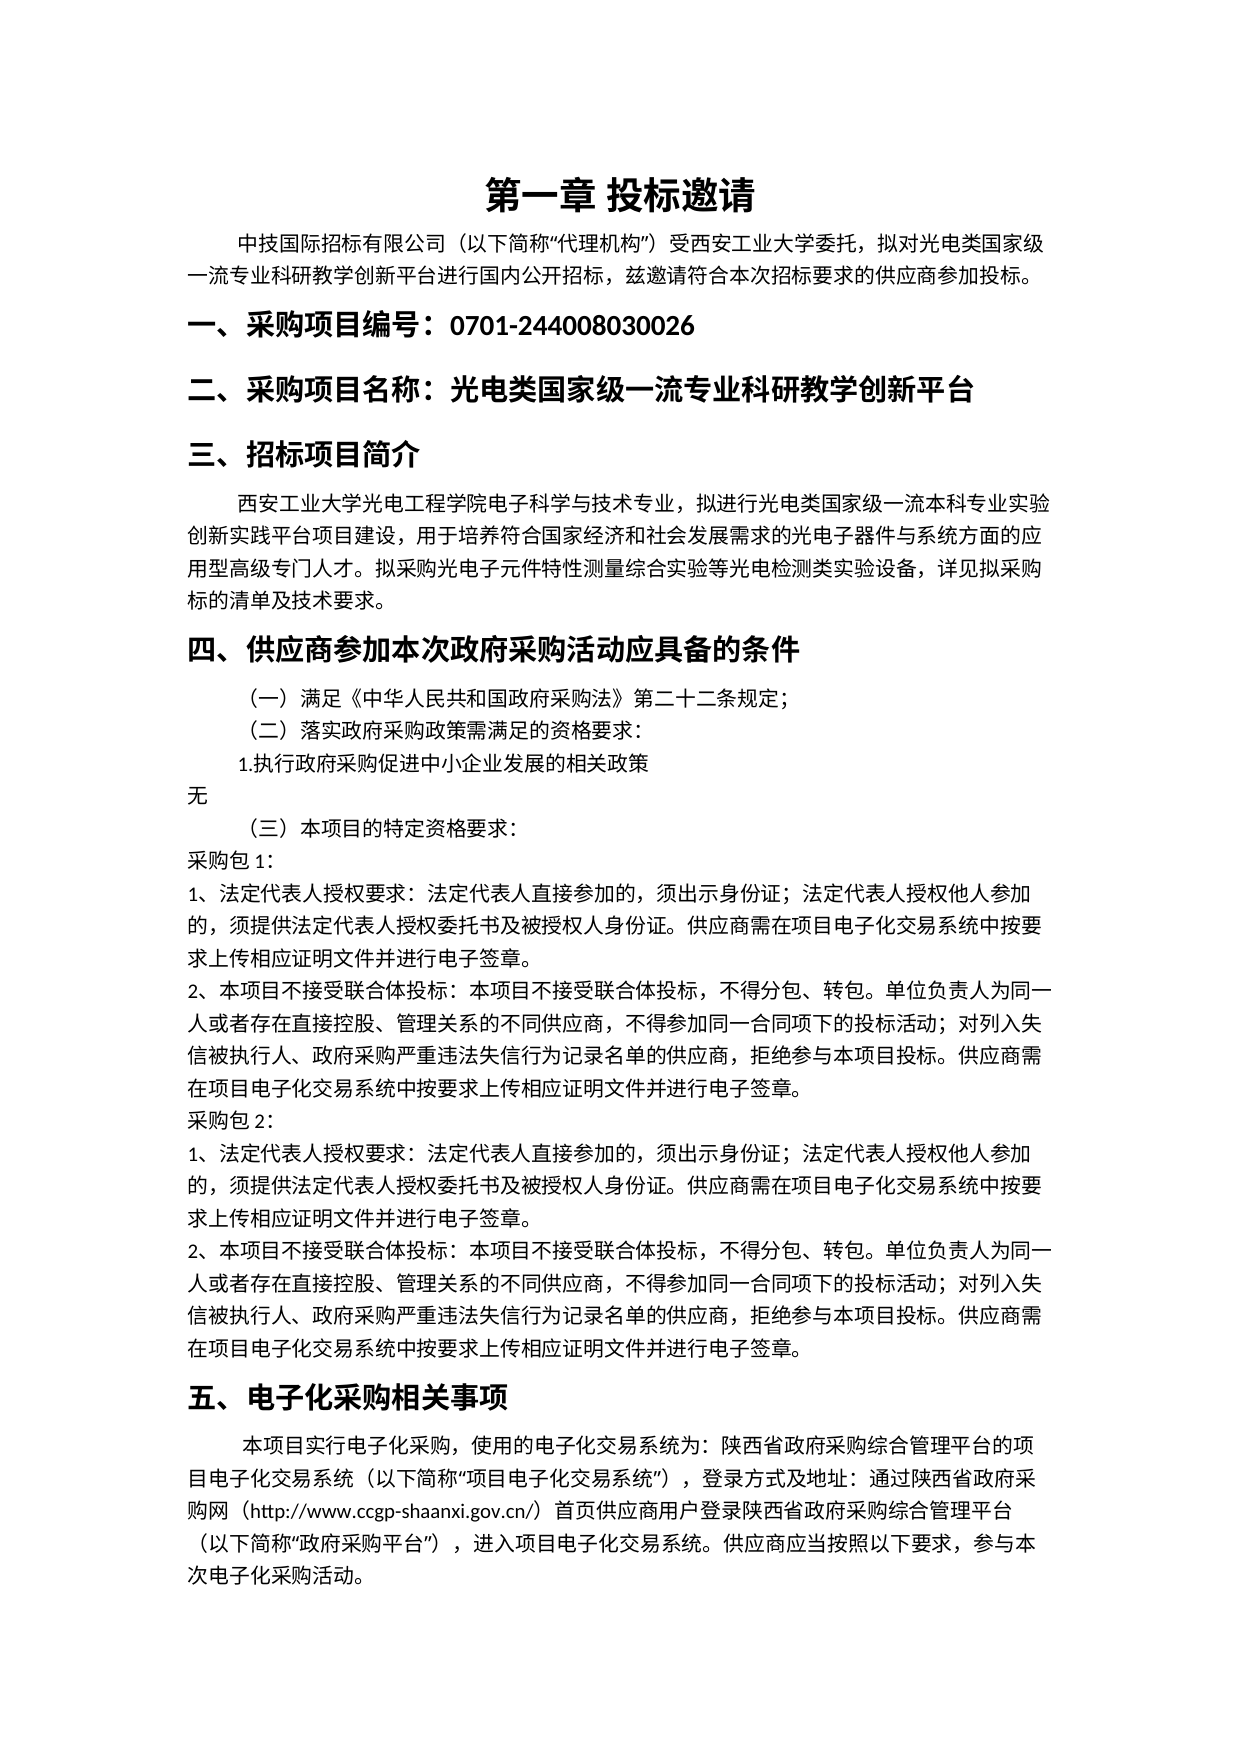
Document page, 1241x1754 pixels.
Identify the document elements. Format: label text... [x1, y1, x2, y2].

text 西安工业大学光电工程学院电子科学与技术专业，拟进行光电类国家级一流本科专业实验创新实践平台项目建设，用于培养符合国家经济和社会发展需求的光电子器件与系统方面的应用型高级专门人才。拟采购光电子元件特性测量综合实验等光电检测类实验设备，详见拟采购标的清单及技术要求。 [187, 487, 1053, 617]
text 2、本项目不接受联合体投标：本项目不接受联合体投标，不得分包、转包。单位负责人为同一人或者存在直接控股、管理关系的不同供应商，不得参加同一合同项下的投标活动；对列入失信被执行人、政府采购严重违法失信行为记录名单的供应商，拒绝参与本项目投标。供应商需在项目电子化交易系统中按要求上传相应证明文件并进行电子签章。 [187, 974, 1053, 1104]
text 1、法定代表人授权要求：法定代表人直接参加的，须出示身份证；法定代表人授权他人参加的，须提供法定代表人授权委托书及被授权人身份证。供应商需在项目电子化交易系统中按要求上传相应证明文件并进行电子签章。 [187, 877, 1053, 974]
text （一）满足《中华人民共和国政府采购法》第二十二条规定； [187, 682, 1053, 714]
text 一、采购项目编号：0701-244008030026 [187, 292, 1053, 357]
text 采购包2： [187, 1104, 1053, 1137]
text 1.执行政府采购促进中小企业发展的相关政策 [187, 747, 1053, 779]
text 四、供应商参加本次政府采购活动应具备的条件 [187, 617, 1053, 682]
text 2、本项目不接受联合体投标：本项目不接受联合体投标，不得分包、转包。单位负责人为同一人或者存在直接控股、管理关系的不同供应商，不得参加同一合同项下的投标活动；对列入失信被执行人、政府采购严重违法失信行为记录名单的供应商，拒绝参与本项目投标。供应商需在项目电子化交易系统中按要求上传相应证明文件并进行电子签章。 [187, 1234, 1053, 1364]
text 第一章 投标邀请 [187, 162, 1053, 227]
text 三、招标项目简介 [187, 422, 1053, 487]
text 本项目实行电子化采购，使用的电子化交易系统为：陕西省政府采购综合管理平台的项目电子化交易系统（以下简称“项目电子化交易系统”），登录方式及地址：通过陕西省政府采购网（http://www.ccgp-shaanxi.gov.cn/）首页供应商用户登录陕西省政府采购综合管理平台（以下简称“政府采购平台”），进入项目电子化交易系统。供应商应当按照以下要求，参与本次电子化采购活动。 [187, 1429, 1053, 1592]
text 二、采购项目名称：光电类国家级一流专业科研教学创新平台 [187, 357, 1053, 422]
text 采购包1： [187, 844, 1053, 877]
text （三）本项目的特定资格要求： [187, 812, 1053, 844]
text 无 [187, 779, 1053, 812]
text 中技国际招标有限公司（以下简称“代理机构”）受西安工业大学委托，拟对光电类国家级一流专业科研教学创新平台进行国内公开招标，兹邀请符合本次招标要求的供应商参加投标。 [187, 227, 1053, 292]
text 五、电子化采购相关事项 [187, 1364, 1053, 1429]
text （二）落实政府采购政策需满足的资格要求： [187, 714, 1053, 747]
text 1、法定代表人授权要求：法定代表人直接参加的，须出示身份证；法定代表人授权他人参加的，须提供法定代表人授权委托书及被授权人身份证。供应商需在项目电子化交易系统中按要求上传相应证明文件并进行电子签章。 [187, 1137, 1053, 1234]
